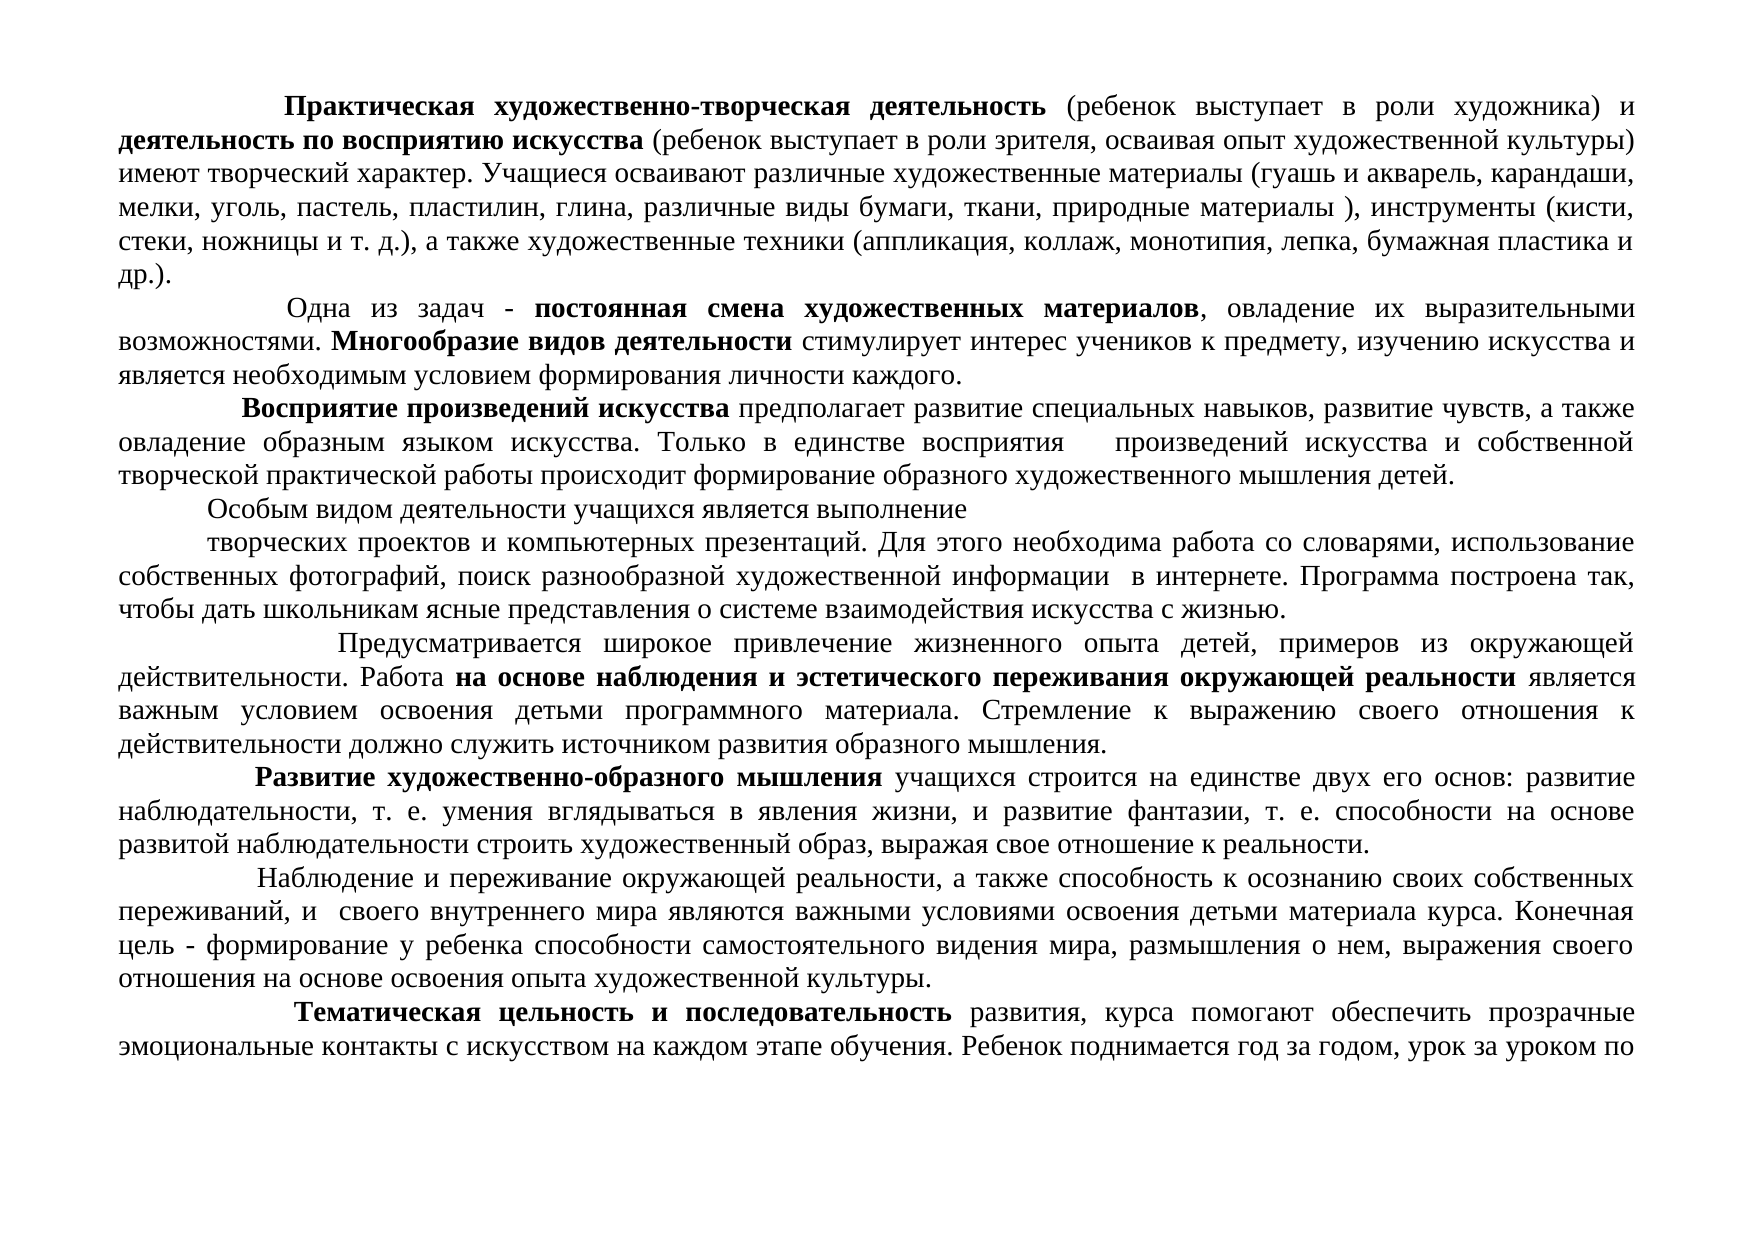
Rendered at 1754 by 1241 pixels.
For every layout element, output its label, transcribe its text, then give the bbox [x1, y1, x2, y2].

text Практическая художественно-творческая деятельность (ребенок выступает в роли художника) и деятельность по восприятию искусства (ребенок выступает в роли зрителя, осваивая опыт художественной культуры) имеют творческий характер. Учащиеся осваивают различные художественные материалы (гуашь и акварель, карандаши, мелки, уголь, пастель, пластилин, глина, различные виды бумаги, ткани, природные материалы ), инструменты (кисти, стеки, ножницы и т. д.), а также художественные техники (аппликация, коллаж, монотипия, лепка, бумажная пластика и др.). [118, 88, 1636, 290]
text Развитие художественно-образного мышления учащихся строится на единстве двух его основ: развитие наблюдательности, т. е. умения вглядываться в явления жизни, и развитие фантазии, т. е. способности на основе развитой наблюдательности строить художественный образ, выражая свое отношение к реальности. [118, 759, 1636, 860]
text Восприятие произведений искусства предполагает развитие специальных навыков, развитие чувств, а также овладение образным языком искусства. Только в единстве восприятия произведений искусства и собственной творческой практической работы происходит формирование образного художественного мышления детей. [118, 390, 1636, 491]
text Особым видом деятельности учащихся является выполнение [118, 491, 1636, 524]
text творческих проектов и компьютерных презентаций. Для этого необходима работа со словарями, использование собственных фотографий, поиск разнообразной художественной информации в интернете. Программа построена так, чтобы дать школьникам ясные представления о системе взаимодействия искусства с жизнью. [118, 524, 1636, 625]
text Одна из задач - постоянная смена художественных материалов, овладение их выразительными возможностями. Многообразие видов деятельности стимулирует интерес учеников к предмету, изучению искусства и является необходимым условием формирования личности каждого. [118, 290, 1636, 390]
text Наблюдение и переживание окружающей реальности, а также способность к осознанию своих собственных переживаний, и своего внутреннего мира являются важными условиями освоения детьми материала курса. Конечная цель - формирование у ребенка способности самостоятельного видения мира, размышления о нем, выражения своего отношения на основе освоения опыта художественной культуры. [118, 860, 1636, 994]
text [118, 994, 1636, 1061]
text Предусматривается широкое привлечение жизненного опыта детей, примеров из окружающей действительности. Работа на основе наблюдения и эстетического переживания окружающей реальности является важным условием освоения детьми программного материала. Стремление к выражению своего отношения к действительности должно служить источником развития образного мышления. [118, 625, 1636, 759]
